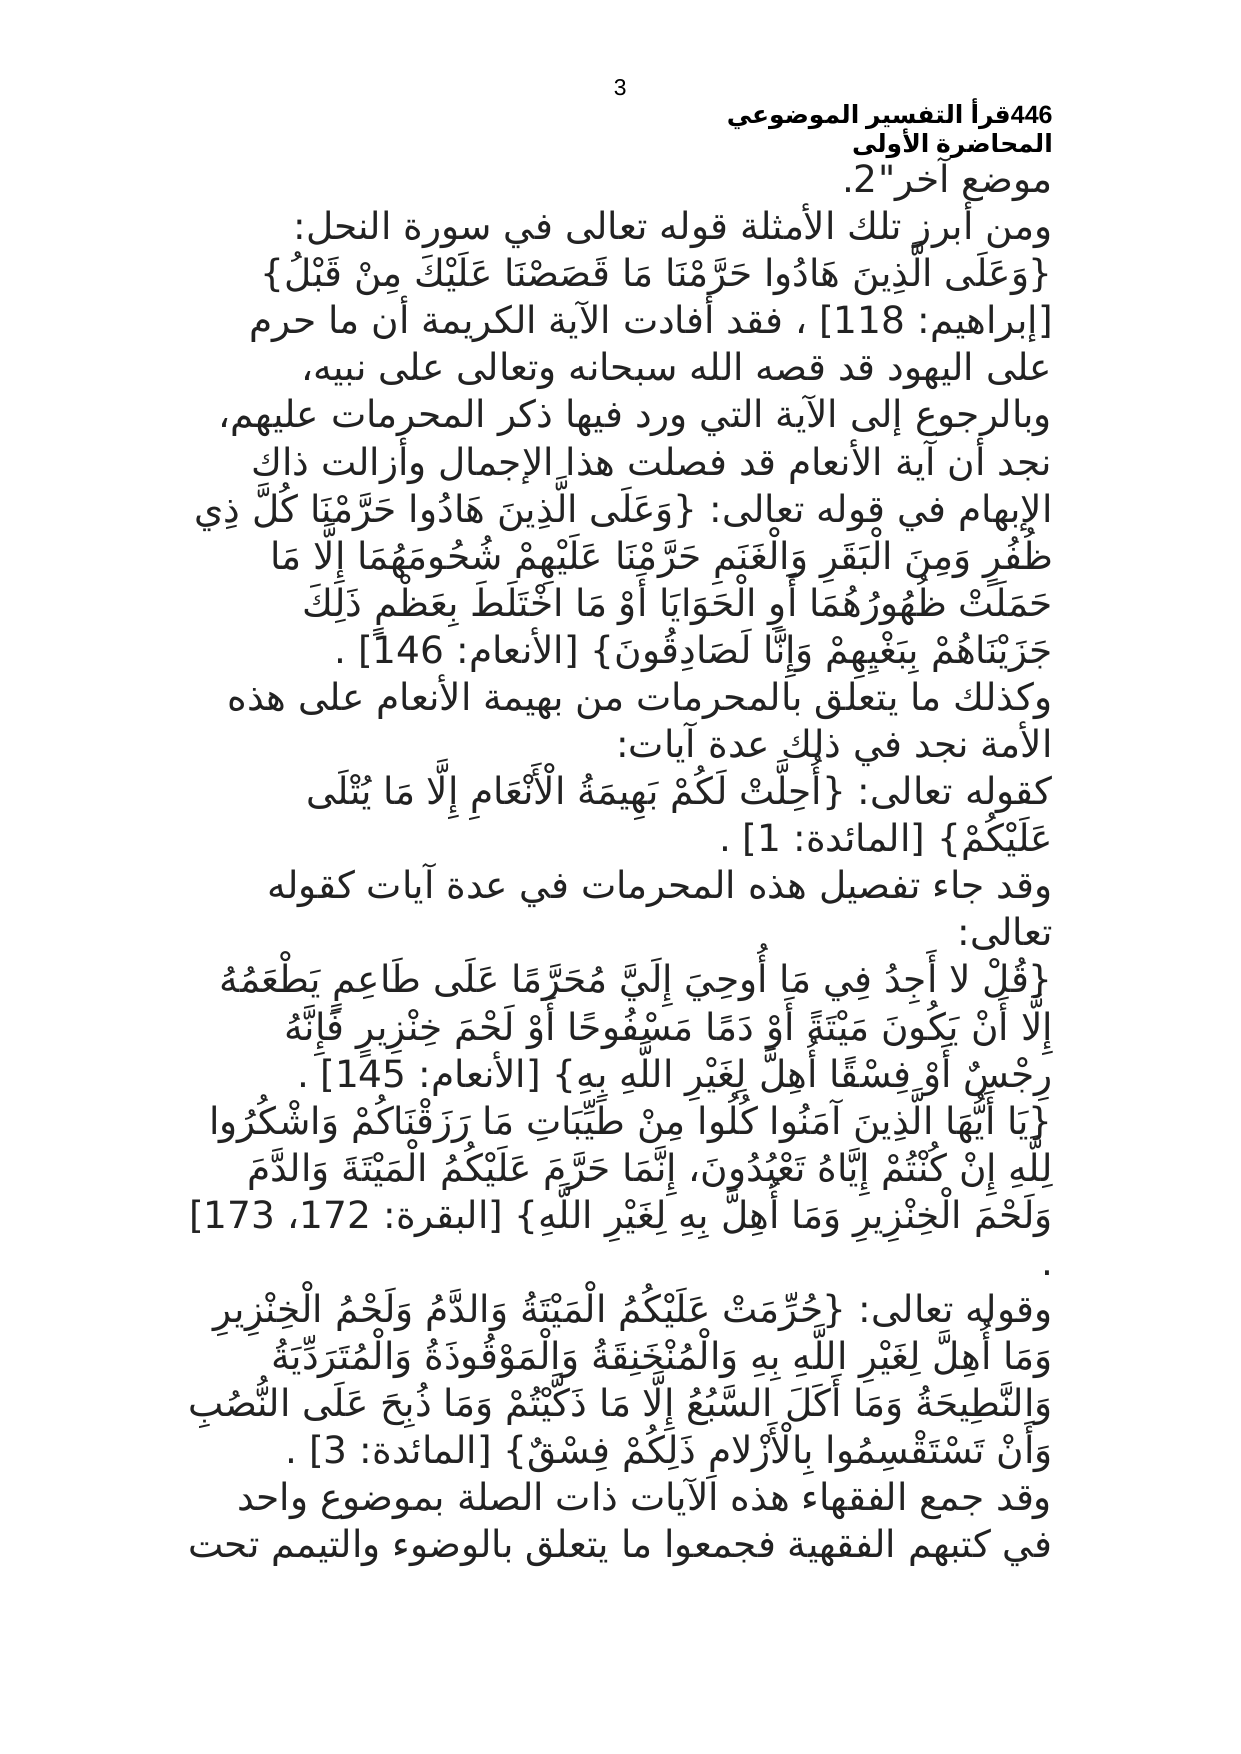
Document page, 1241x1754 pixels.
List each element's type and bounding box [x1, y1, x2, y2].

text [187, 158, 1053, 1567]
